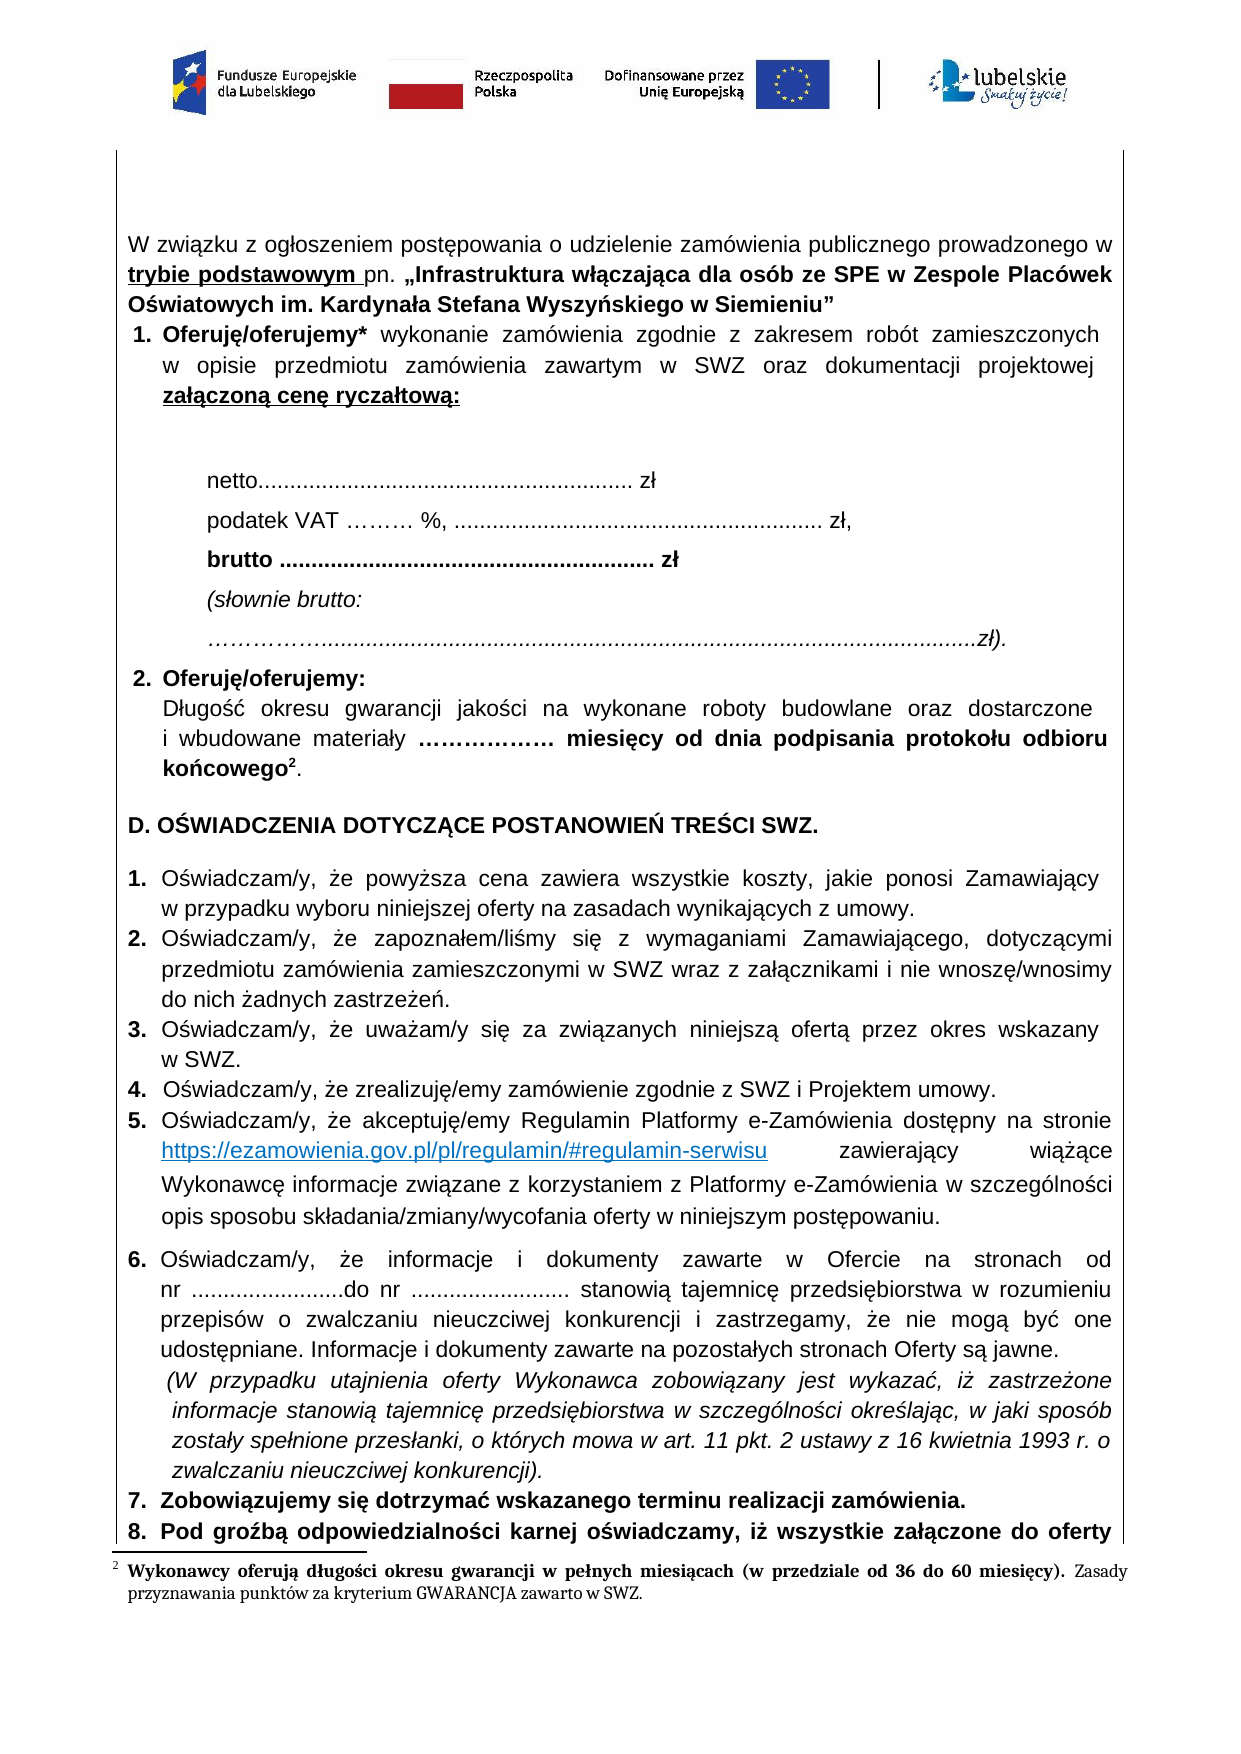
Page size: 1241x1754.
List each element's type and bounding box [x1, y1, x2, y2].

table_cell [117, 786, 1123, 1544]
picture [157, 33, 1084, 131]
table_cell [117, 150, 1123, 786]
